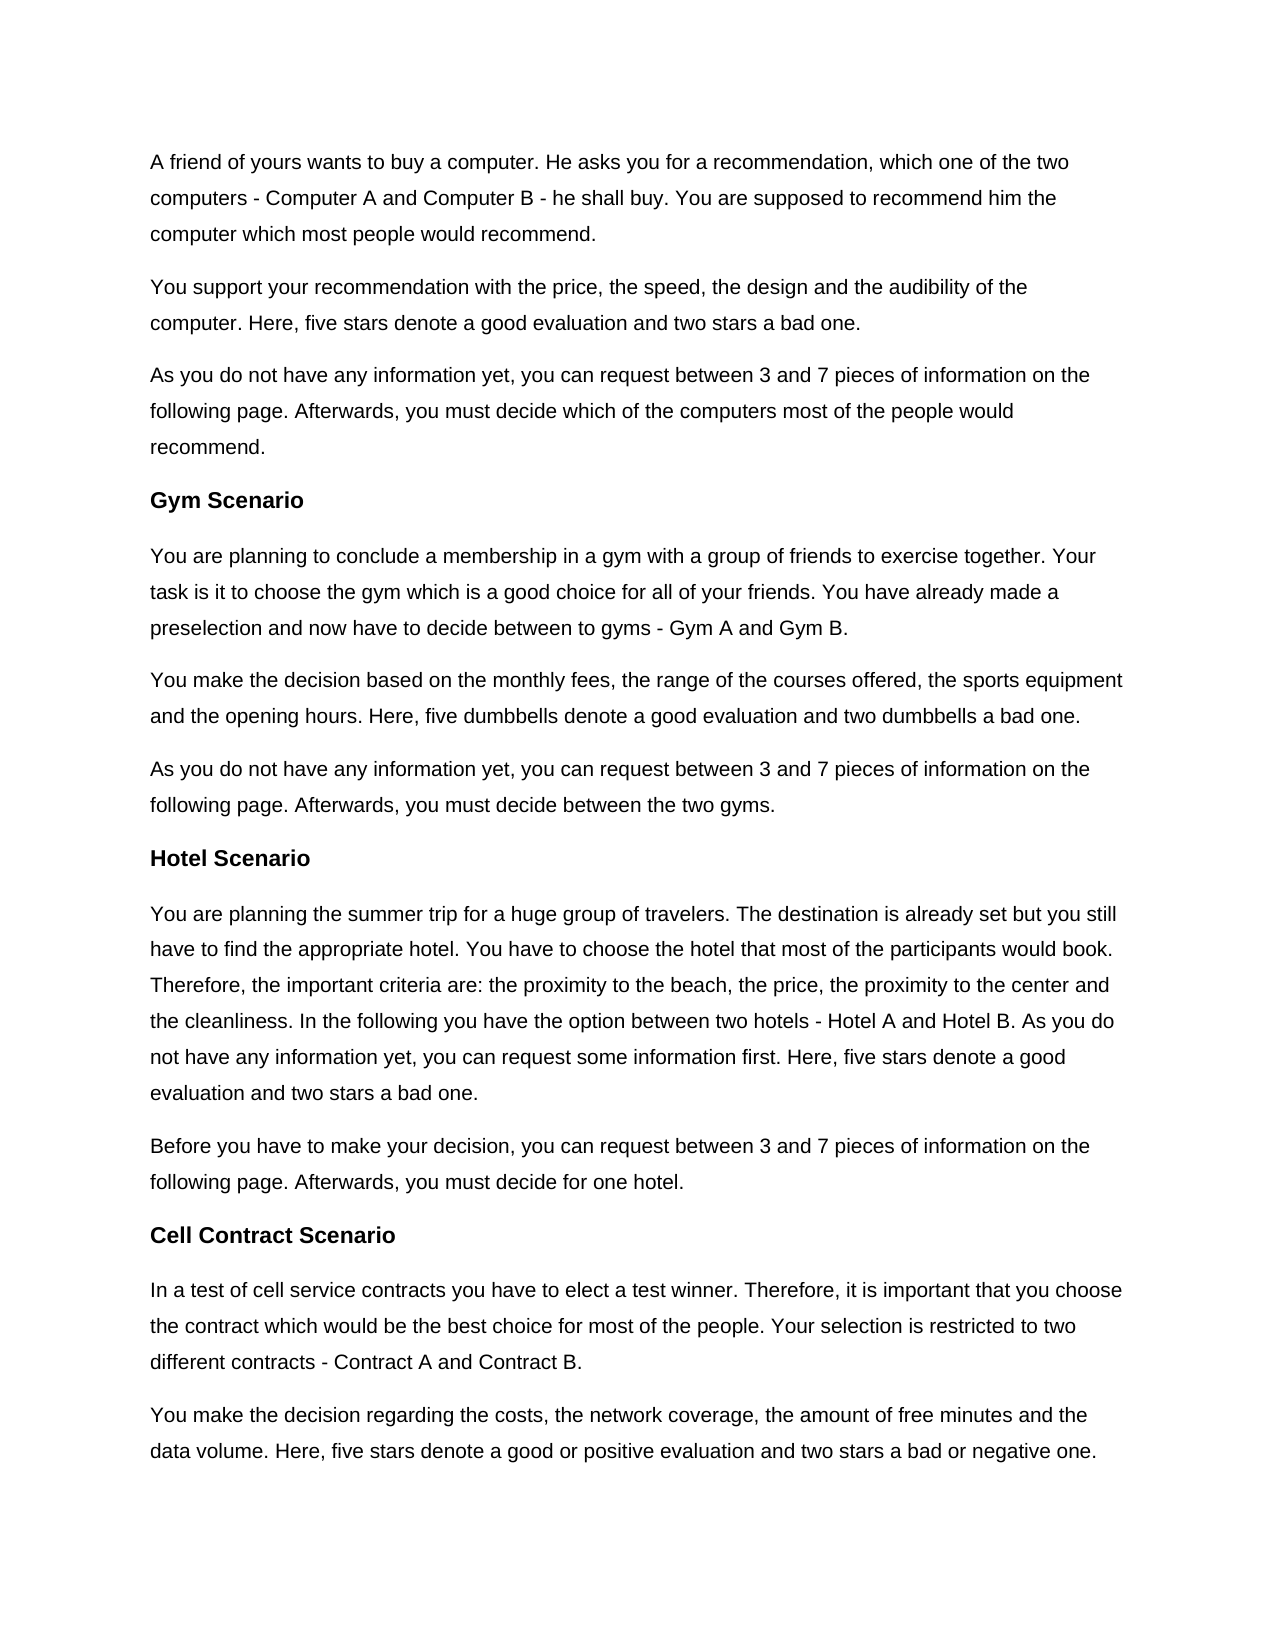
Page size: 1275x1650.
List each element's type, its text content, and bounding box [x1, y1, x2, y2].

text You are planning to conclude a membership in a gym with a group of friends to exercise together. Your task is it to choose the gym which is a good choice for all of your friends. You have already made a preselection and now have to decide between to gyms - Gym A and Gym B. [150, 544, 1125, 639]
text You make the decision regarding the costs, the network coverage, the amount of free minutes and the data volume. Here, five stars denote a good or positive evaluation and two stars a bad or negative one. [150, 1403, 1125, 1463]
text Hotel Scenario [150, 845, 1125, 872]
text You are planning the summer trip for a huge group of travelers. The destination is already set but you still have to find the appropriate hotel. You have to choose the hotel that most of the participants would book. Therefore, the important criteria are: the proximity to the beach, the price, the proximity to the center and the cleanliness. In the following you have the option between two hotels - Hotel A and Hotel B. As you do not have any information yet, you can request some information first. Here, five stars denote a good evaluation and two stars a bad one. [150, 901, 1125, 1105]
text In a test of cell service contracts you have to elect a test winner. Therefore, it is important that you choose the contract which would be the best choice for most of the people. Your selection is restricted to two different contracts - Contract A and Contract B. [150, 1278, 1125, 1374]
text Cell Contract Scenario [150, 1222, 1125, 1248]
text A friend of yours wants to buy a computer. He asks you for a recommendation, which one of the two computers - Computer A and Computer B - he shall buy. You are supposed to recommend him the computer which most people would recommend. [150, 150, 1125, 246]
text As you do not have any information yet, you can request between 3 and 7 pieces of information on the following page. Afterwards, you must decide between the two gyms. [150, 757, 1125, 817]
text You make the decision based on the monthly fees, the range of the courses offered, the sports equipment and the opening hours. Here, five dumbbells denote a good evaluation and two dumbbells a bad one. [150, 668, 1125, 728]
text Gym Scenario [150, 487, 1125, 514]
text You support your recommendation with the price, the speed, the design and the audibility of the computer. Here, five stars denote a good evaluation and two stars a bad one. [150, 274, 1125, 334]
text As you do not have any information yet, you can request between 3 and 7 pieces of information on the following page. Afterwards, you must decide which of the computers most of the people would recommend. [150, 363, 1125, 459]
text Before you have to make your decision, you can request between 3 and 7 pieces of information on the following page. Afterwards, you must decide for one hotel. [150, 1134, 1125, 1193]
